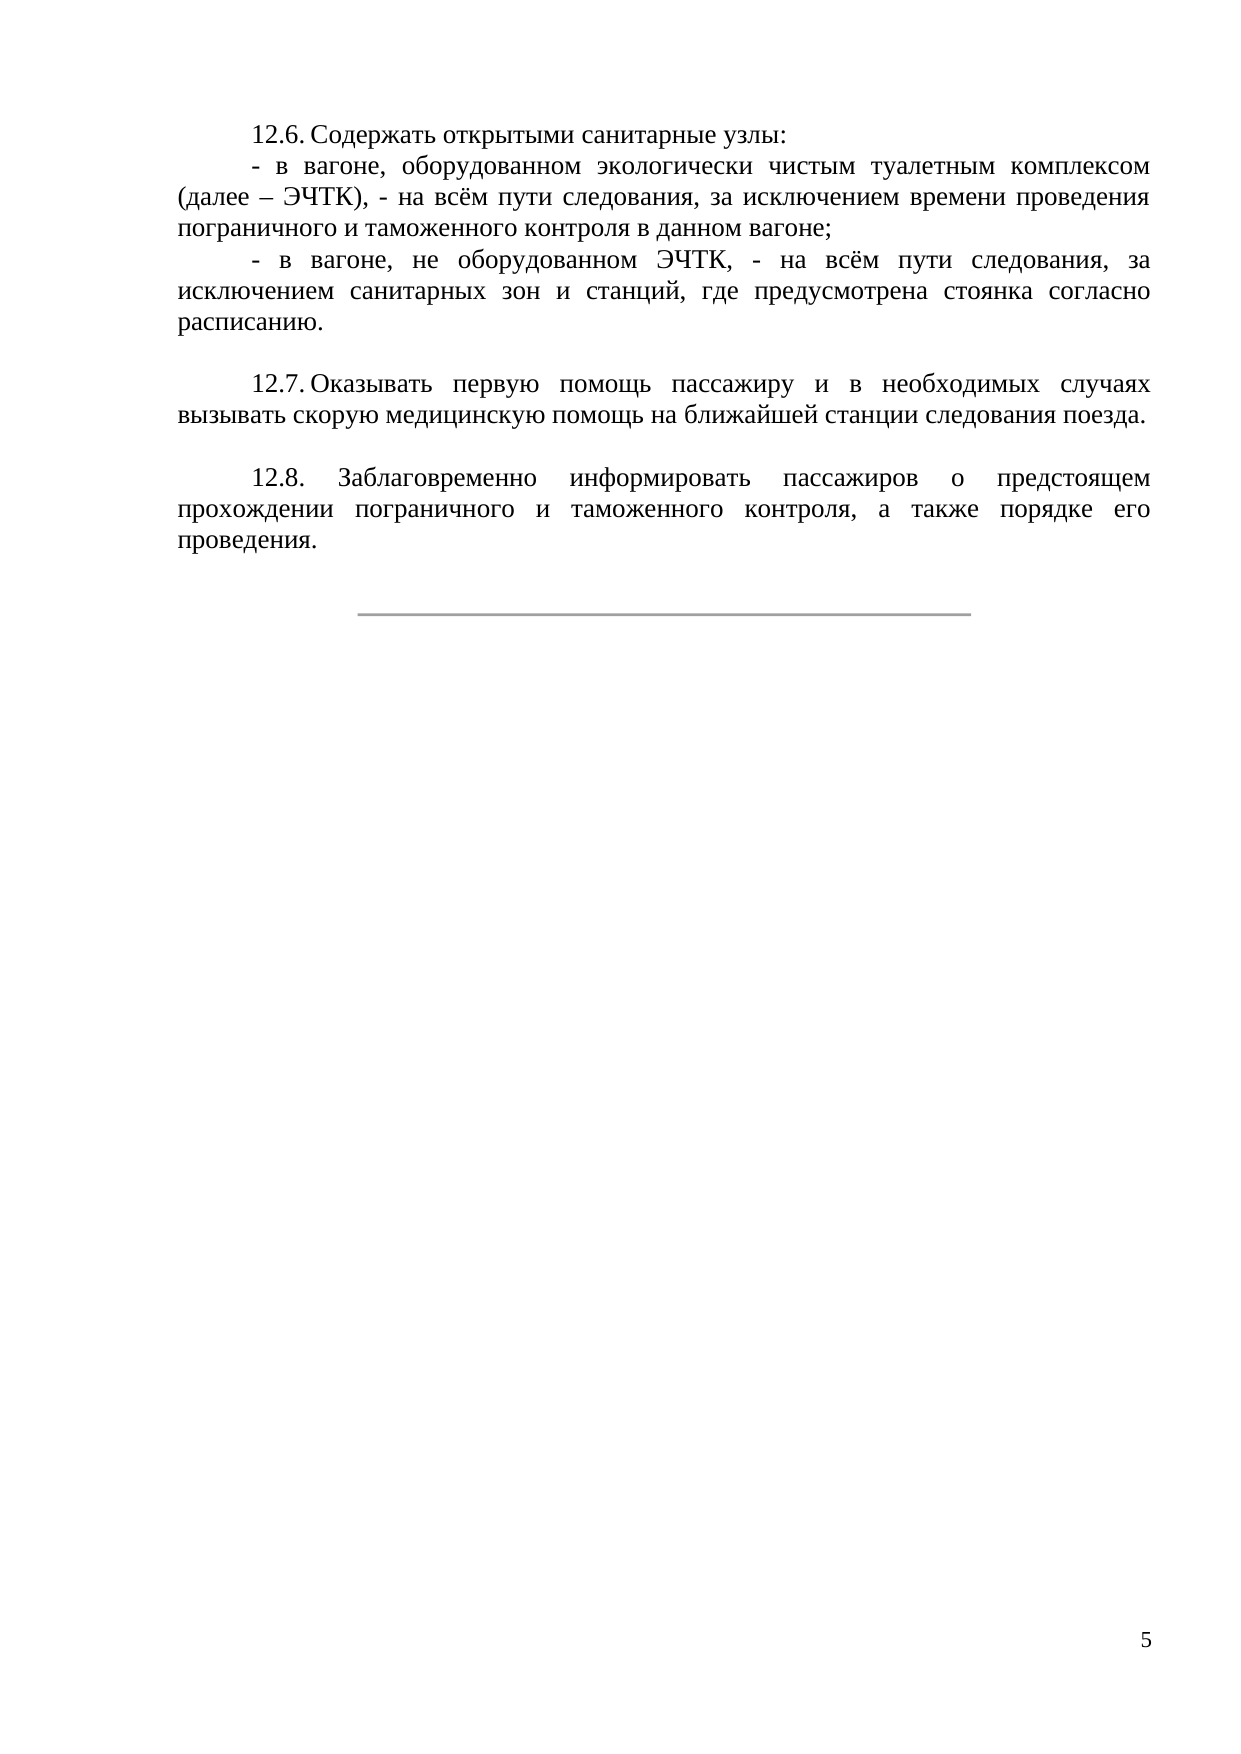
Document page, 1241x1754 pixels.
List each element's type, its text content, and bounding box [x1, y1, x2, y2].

text 12.6. Содержать открытыми санитарные узлы: [177, 118, 1152, 149]
text 12.8. Заблаговременно информировать пассажиров о предстоящем прохождении пограничного и таможенного контроля, а также порядке его проведения. [177, 461, 1152, 554]
text - в вагоне, не оборудованном ЭЧТК, - на всём пути следования, за исключением санитарных зон и станций, где предусмотрена стоянка согласно расписанию. [177, 243, 1152, 336]
text - в вагоне, оборудованном экологически чистым туалетным комплексом (далее – ЭЧТК), - на всём пути следования, за исключением времени проведения пограничного и таможенного контроля в данном вагоне; [177, 149, 1152, 243]
text 12.7. Оказывать первую помощь пассажиру и в необходимых случаях вызывать скорую медицинскую помощь на ближайшей станции следования поезда. [177, 367, 1152, 429]
